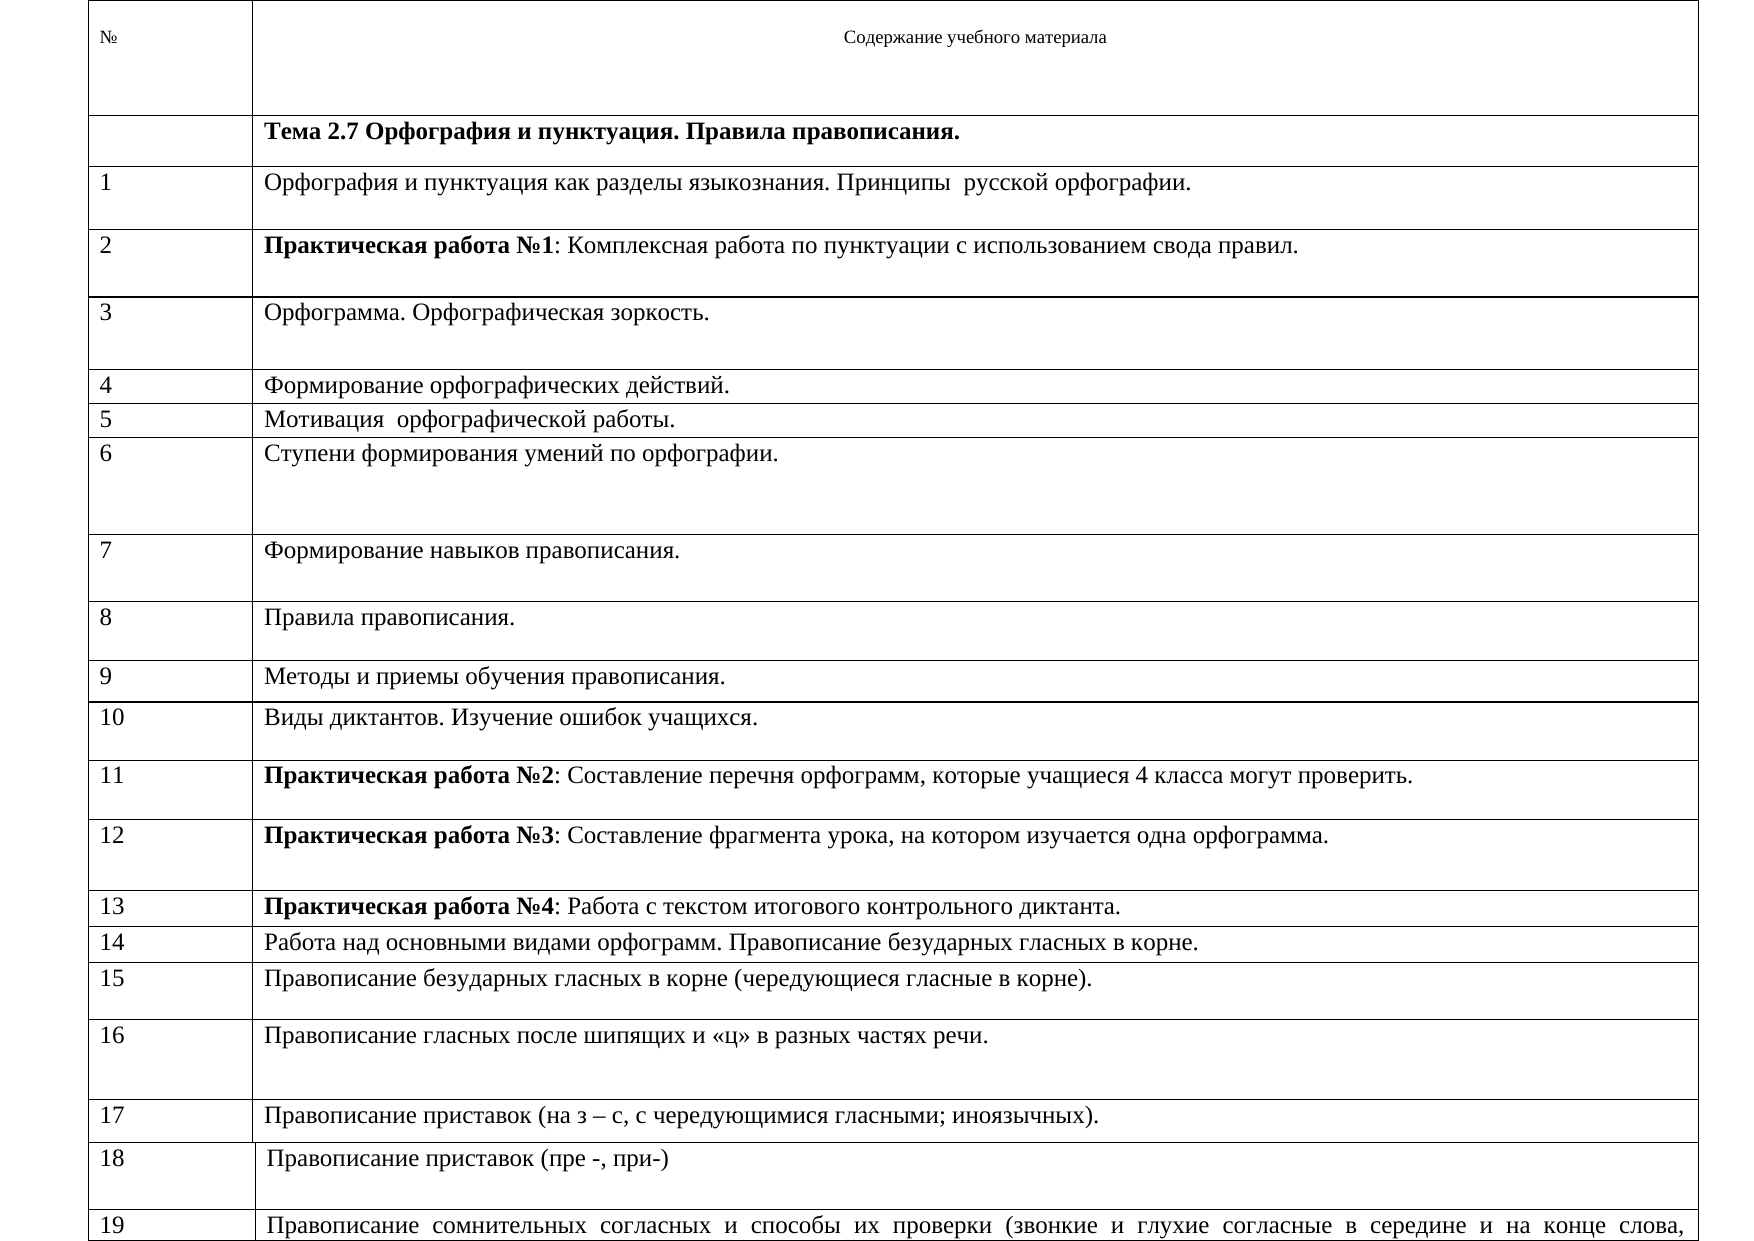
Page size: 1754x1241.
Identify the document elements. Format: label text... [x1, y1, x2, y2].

table_cell Мотивация орфографической работы. [253, 404, 1698, 437]
table_cell Виды диктантов. Изучение ошибок учащихся. [253, 703, 1698, 759]
table_cell 7 [89, 535, 252, 601]
table_cell 15 [89, 963, 252, 1019]
table_cell Правописание приставок (на з – с, с чередующимися гласными; иноязычных). [253, 1100, 1698, 1142]
table_cell Тема 2.7 Орфография и пунктуация. Правила правописания. [253, 116, 1698, 166]
table_cell Орфограмма. Орфографическая зоркость. [253, 298, 1698, 369]
table_cell 4 [89, 370, 252, 403]
table_cell Ступени формирования умений по орфографии. [253, 438, 1698, 534]
table_cell Орфография и пунктуация как разделы языкознания. Принципы русской орфографии. [253, 167, 1698, 229]
table_cell 11 [89, 761, 252, 819]
table_cell Практическая работа №4: Работа с текстом итогового контрольного диктанта. [253, 891, 1698, 926]
table_cell Практическая работа №2: Составление перечня орфограмм, которые учащиеся 4 класса могут проверить. [253, 761, 1698, 819]
table_cell 8 [89, 602, 252, 660]
table_cell 12 [89, 820, 252, 890]
table_cell [89, 116, 252, 166]
table_cell 3 [89, 298, 252, 369]
table_cell Работа над основными видами орфограмм. Правописание безударных гласных в корне. [253, 927, 1698, 962]
table_cell Правописание гласных после шипящих и «ц» в разных частях речи. [253, 1020, 1698, 1099]
table_cell Методы и приемы обучения правописания. [253, 661, 1698, 701]
table_cell Правописание сомнительных согласных и способы их проверки (звонкие и глухие согласные в середине и на конце слова, непроизносимые согласные). [256, 1210, 1698, 1240]
table_header Содержание учебного материала [253, 1, 1698, 115]
table_cell Формирование навыков правописания. [253, 535, 1698, 601]
table_cell Правописание безударных гласных в корне (чередующиеся гласные в корне). [253, 963, 1698, 1019]
table_cell Правописание приставок (пре -, при-) [256, 1143, 1698, 1209]
table_cell Практическая работа №3: Составление фрагмента урока, на котором изучается одна орфограмма. [253, 820, 1698, 890]
table_cell 5 [89, 404, 252, 437]
table_cell 9 [89, 661, 252, 701]
table_cell Правила правописания. [253, 602, 1698, 660]
table_cell 10 [89, 703, 252, 759]
table_cell 2 [89, 230, 252, 296]
table_cell 17 [89, 1100, 252, 1142]
table_cell 14 [89, 927, 252, 962]
table_cell 1 [89, 167, 252, 229]
table_header № [89, 1, 252, 115]
table_cell 18 [89, 1143, 255, 1209]
table_cell 13 [89, 891, 252, 926]
table_cell Практическая работа №1: Комплексная работа по пунктуации с использованием свода правил. [253, 230, 1698, 296]
table_cell 6 [89, 438, 252, 534]
table_cell 16 [89, 1020, 252, 1099]
table_cell Формирование орфографических действий. [253, 370, 1698, 403]
table_cell 19 [89, 1210, 255, 1240]
